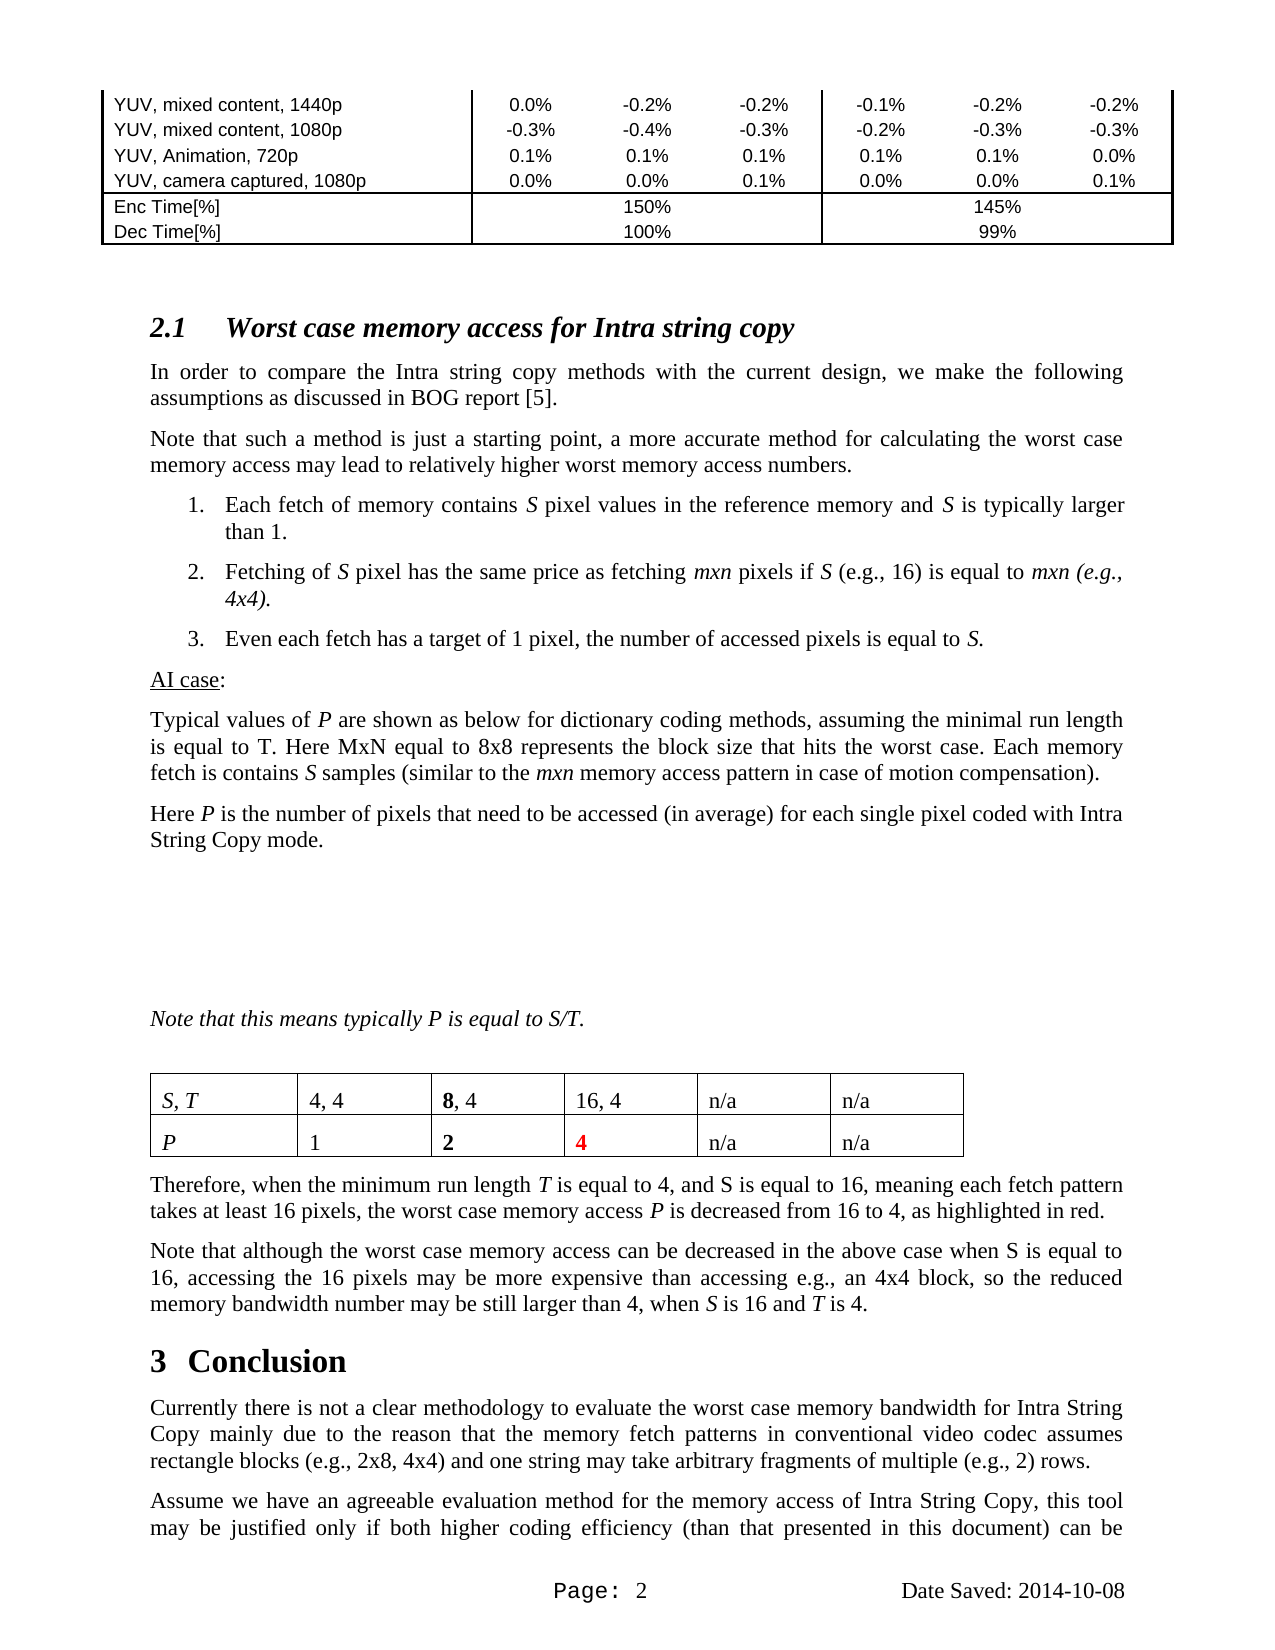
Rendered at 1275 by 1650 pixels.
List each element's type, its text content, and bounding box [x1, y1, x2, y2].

text Here P is the number of pixels that need to be accessed (in average) for each single pixel coded with Intra String Copy mode. [150, 799, 1125, 852]
table_cell 0.1% [823, 141, 939, 166]
table_cell 1 [298, 1115, 431, 1156]
table_cell P [151, 1115, 297, 1156]
text Note that although the worst case memory access can be decreased in the above case when S is equal to 16, accessing the 16 pixels may be more expensive than accessing e.g., an 4x4 block, so the reduced memory bandwidth number may be still larger than 4, when S is 16 and T is 4. [150, 1238, 1125, 1317]
table_cell -0.2% [823, 115, 939, 141]
table_header S, T [151, 1074, 297, 1114]
text Note that such a method is just a starting point, a more accurate method for calculating the worst case memory access may lead to relatively higher worst memory access numbers. [150, 425, 1125, 477]
table_cell 0.0% [823, 166, 939, 192]
subtitle Conclusion [150, 1342, 1125, 1380]
text Therefore, when the minimum run length T is equal to 4, and S is equal to 16, meaning each fetch pattern takes at least 16 pixels, the worst case memory access P is decreased from 16 to 4, as highlighted in red. [150, 1171, 1125, 1223]
table_cell 0.1% [473, 141, 589, 166]
list Fetching of S pixel has the same price as fetching mxn pixels if S (e.g., 16) is equal to mxn (e.g., 4x4). [187, 558, 1125, 611]
table_cell 150% [473, 194, 821, 217]
table_cell -0.3% [473, 115, 589, 141]
list Each fetch of memory contains S pixel values in the reference memory and S is typically larger than 1. [187, 492, 1125, 544]
table_cell 0.0% [473, 90, 589, 115]
table_cell Dec Time[%] [104, 217, 471, 242]
table_cell -0.2% [705, 90, 821, 115]
table_cell YUV, mixed content, 1080p [104, 115, 471, 141]
text Currently there is not a clear methodology to evaluate the worst case memory bandwidth for Intra String Copy mainly due to the reason that the memory fetch patterns in conventional video codec assumes rectangle blocks (e.g., 2x8, 4x4) and one string may take arbitrary fragments of multiple (e.g., 2) rows. [150, 1394, 1125, 1473]
table_cell 0.0% [589, 166, 705, 192]
text Note that this means typically P is equal to S/T. [150, 1006, 1125, 1032]
subtitle Worst case memory access for Intra string copy [150, 310, 1125, 344]
table_cell 0.0% [473, 166, 589, 192]
table_cell Enc Time[%] [104, 194, 471, 217]
table_cell -0.2% [589, 90, 705, 115]
table_cell 0.1% [1056, 166, 1171, 192]
table_cell 0.1% [705, 166, 821, 192]
table_cell n/a [698, 1115, 830, 1156]
table_cell 0.1% [705, 141, 821, 166]
table_cell -0.2% [1056, 90, 1171, 115]
text AI case: [150, 666, 1125, 692]
table_cell -0.3% [939, 115, 1056, 141]
table_cell 0.1% [589, 141, 705, 166]
table_header 8, 4 [432, 1074, 564, 1114]
table_cell 4 [565, 1115, 697, 1156]
table_cell 100% [473, 217, 821, 242]
text In order to compare the Intra string copy methods with the current design, we make the following assumptions as discussed in BOG report [5]. [150, 358, 1125, 411]
table_header n/a [831, 1074, 963, 1114]
table_header n/a [698, 1074, 830, 1114]
table_cell 145% [823, 194, 1171, 217]
table_cell -0.2% [939, 90, 1056, 115]
table_cell -0.3% [705, 115, 821, 141]
table_cell 0.0% [939, 166, 1056, 192]
table_cell YUV, camera captured, 1080p [104, 166, 471, 192]
table_header 16, 4 [565, 1074, 697, 1114]
table_cell n/a [831, 1115, 963, 1156]
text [150, 1487, 1125, 1540]
table_cell 99% [823, 217, 1171, 242]
table_cell YUV, Animation, 720p [104, 141, 471, 166]
table_cell -0.1% [823, 90, 939, 115]
table_cell 0.0% [1056, 141, 1171, 166]
table_header 4, 4 [298, 1074, 431, 1114]
table_cell 0.1% [939, 141, 1056, 166]
text Typical values of P are shown as below for dictionary coding methods, assuming the minimal run length is equal to T. Here MxN equal to 8x8 represents the block size that hits the worst case. Each memory fetch is contains S samples (similar to the mxn memory access pattern in case of motion compensation). [150, 706, 1125, 785]
table_cell -0.4% [589, 115, 705, 141]
table_cell -0.3% [1056, 115, 1171, 141]
list Even each fetch has a target of 1 pixel, the number of accessed pixels is equal to S. [187, 625, 1125, 652]
table_cell 2 [432, 1115, 564, 1156]
table_cell YUV, mixed content, 1440p [104, 90, 471, 115]
